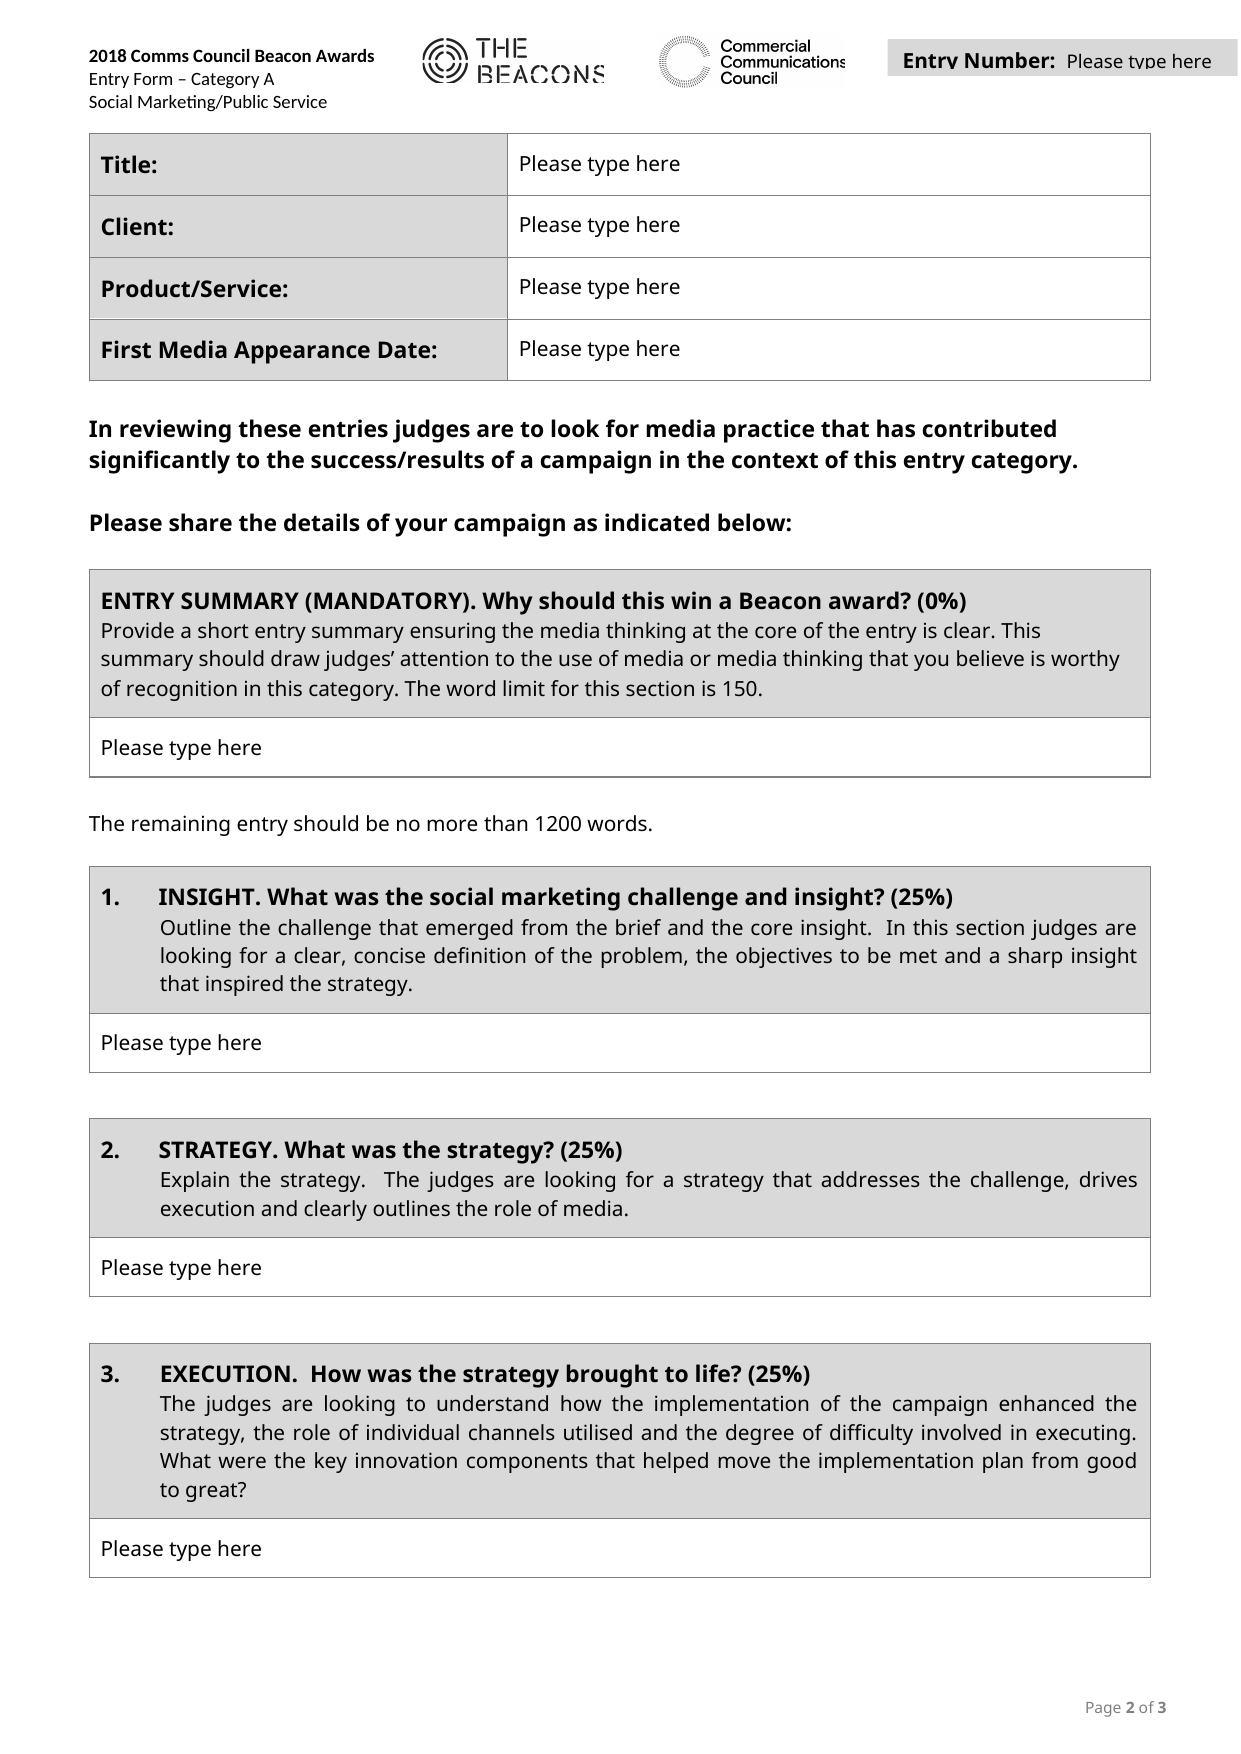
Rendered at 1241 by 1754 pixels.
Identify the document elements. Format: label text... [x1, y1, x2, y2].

table_cell Client: [90, 196, 507, 257]
picture [657, 34, 846, 88]
table_header 3. EXECUTION. How was the strategy brought to life? (25%) The judges are looking to understand how the implementation of the campaign enhanced the strategy, the role of individual channels utilised and the degree of difficulty involved in executing. What were the key innovation components that helped move the implementation plan from good to great? [90, 1344, 1150, 1518]
text Please share the details of your campaign as indicated below: [89, 506, 1152, 538]
text The remaining entry should be no more than 1200 words. [89, 809, 1152, 837]
picture [422, 38, 604, 83]
table_cell Please type here [508, 258, 1150, 318]
table_header 2. STRATEGY. What was the strategy? (25%) Explain the strategy. The judges are looking for a strategy that addresses the challenge, drives execution and clearly outlines the role of media. [90, 1119, 1150, 1237]
table_header Title: [90, 134, 507, 195]
table_header Please type here [508, 134, 1150, 195]
table_cell Please type here [508, 196, 1150, 257]
table_header 1. INSIGHT. What was the social marketing challenge and insight? (25%) Outline the challenge that emerged from the brief and the core insight. In this section judges are looking for a clear, concise definition of the problem, the objectives to be met and a sharp insight that inspired the strategy. [90, 867, 1150, 1013]
table_header ENTRY SUMMARY (MANDATORY). Why should this win a Beacon award? (0%) Provide a short entry summary ensuring the media thinking at the core of the entry is clear. This summary should draw judges’ attention to the use of media or media thinking that you believe is worthy of recognition in this category. The word limit for this section is 150. [90, 570, 1150, 717]
table_cell Product/Service: [90, 258, 507, 318]
text In reviewing these entries judges are to look for media practice that has contributed significantly to the success/results of a campaign in the context of this entry category. [89, 413, 1152, 475]
table_cell Please type here [90, 1238, 1150, 1296]
table_cell Please type here [90, 718, 1150, 776]
table_cell Please type here [90, 1519, 1150, 1577]
table_cell Please type here [508, 320, 1150, 380]
table_cell First Media Appearance Date: [90, 320, 507, 380]
table_cell Please type here [90, 1014, 1150, 1072]
